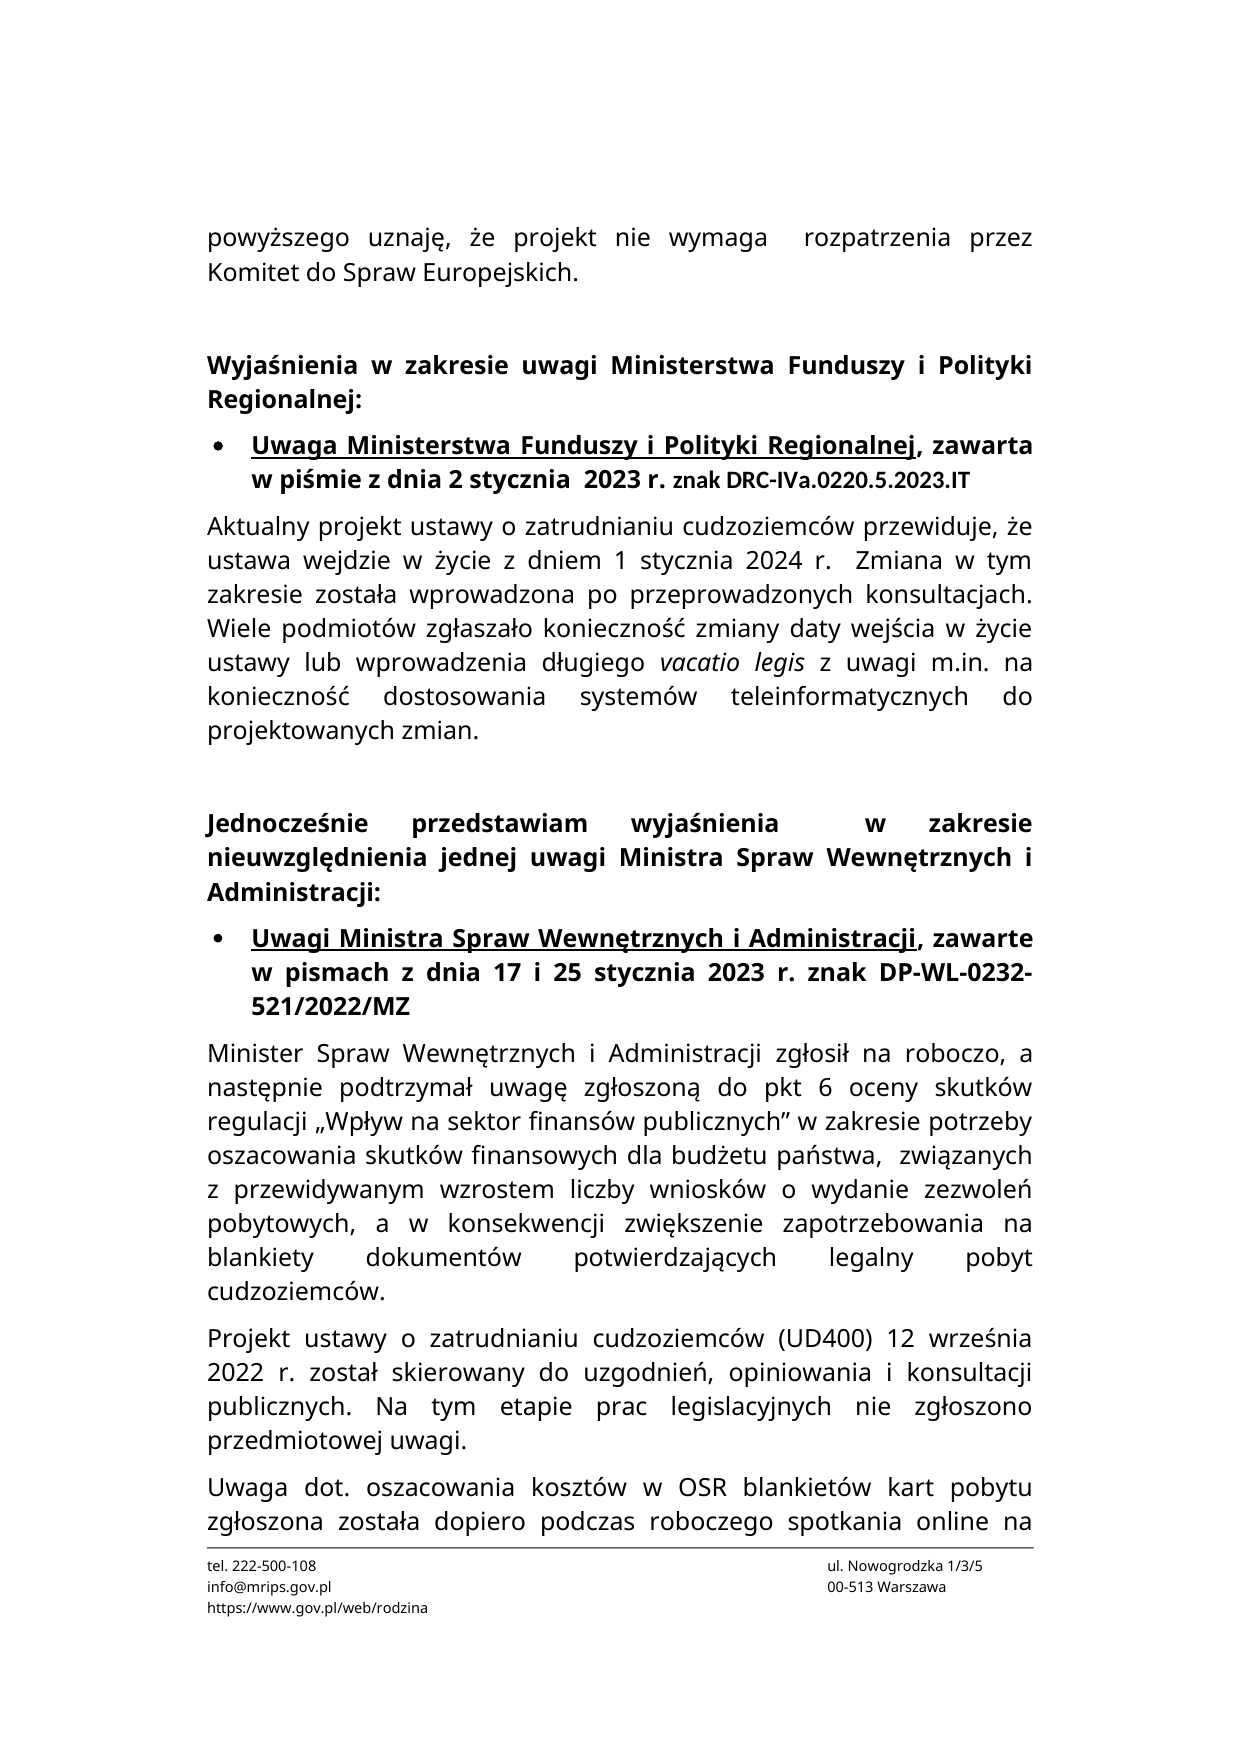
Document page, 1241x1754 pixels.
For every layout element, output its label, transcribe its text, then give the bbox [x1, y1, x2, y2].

text Aktualny projekt ustawy o zatrudnianiu cudzoziemców przewiduje, że ustawa wejdzie w życie z dniem 1 stycznia 2024 r. Zmiana w tym zakresie została wprowadzona po przeprowadzonych konsultacjach. Wiele podmiotów zgłaszało konieczność zmiany daty wejścia w życie ustawy lub wprowadzenia długiego vacatio legis z uwagi m.in. na konieczność dostosowania systemów teleinformatycznych do projektowanych zmian. [207, 508, 1033, 747]
text Jednocześnie przedstawiam wyjaśnienia w zakresie nieuwzględnienia jednej uwagi Ministra Spraw Wewnętrznych i Administracji: [207, 806, 1033, 908]
text Wyjaśnienia w zakresie uwagi Ministerstwa Funduszy i Polityki Regionalnej: [207, 347, 1033, 415]
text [207, 1469, 1033, 1537]
list Uwagi Ministra Spraw Wewnętrznych i Administracji, zawarte w pismach z dnia 17 i 25 stycznia 2023 r. znak DP-WL-0232-521/2022/MZ [214, 921, 1033, 1023]
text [207, 220, 1033, 288]
list Uwaga Ministerstwa Funduszy i Polityki Regionalnej, zawarta w piśmie z dnia 2 stycznia 2023 r. znak DRC-IVa.0220.5.2023.IT [214, 428, 1033, 496]
text Minister Spraw Wewnętrznych i Administracji zgłosił na roboczo, a następnie podtrzymał uwagę zgłoszoną do pkt 6 oceny skutków regulacji „Wpływ na sektor finansów publicznych” w zakresie potrzeby oszacowania skutków finansowych dla budżetu państwa, związanych z przewidywanym wzrostem liczby wniosków o wydanie zezwoleń pobytowych, a w konsekwencji zwiększenie zapotrzebowania na blankiety dokumentów potwierdzających legalny pobyt cudzoziemców. [207, 1035, 1033, 1308]
text Projekt ustawy o zatrudnianiu cudzoziemców (UD400) 12 września 2022 r. został skierowany do uzgodnień, opiniowania i konsultacji publicznych. Na tym etapie prac legislacyjnych nie zgłoszono przedmiotowej uwagi. [207, 1320, 1033, 1457]
